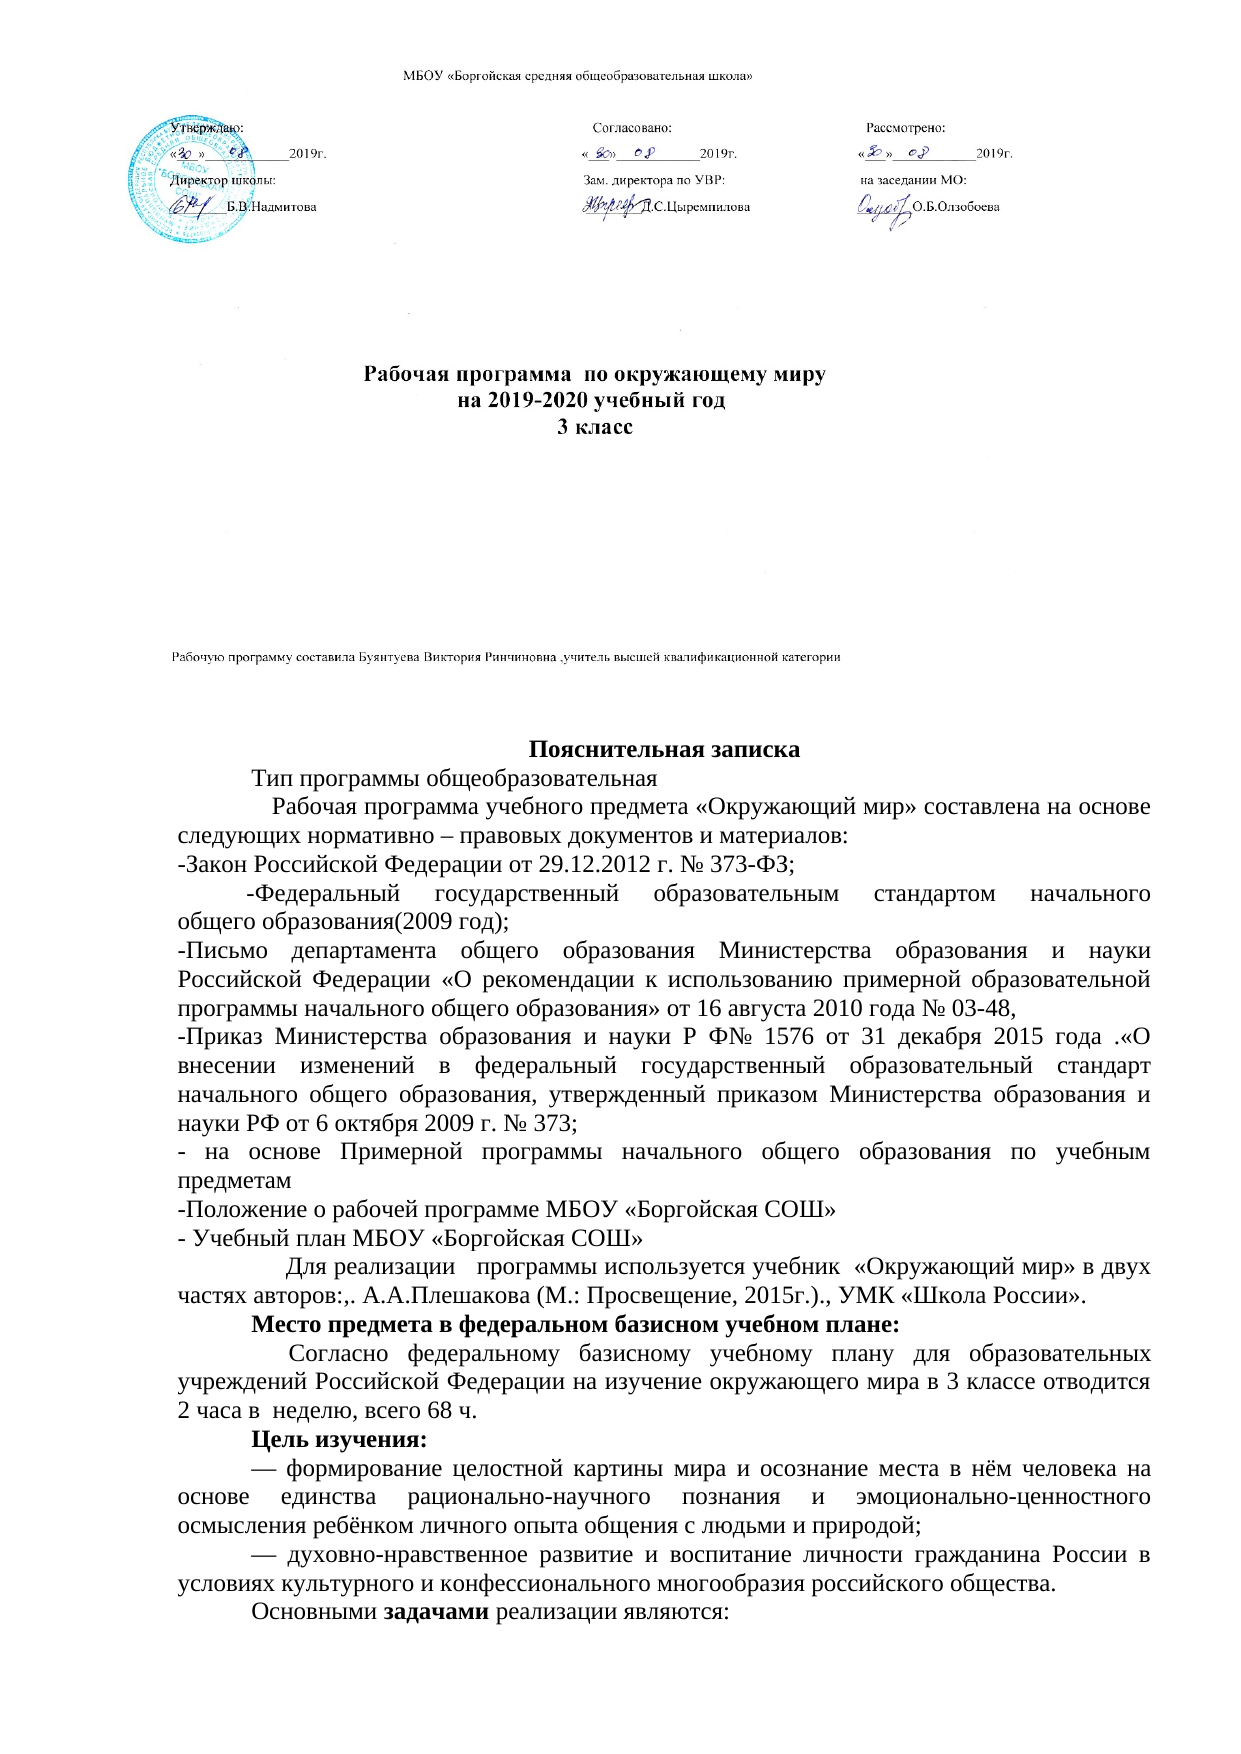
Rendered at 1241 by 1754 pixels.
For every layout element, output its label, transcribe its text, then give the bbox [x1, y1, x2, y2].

text Согласно федеральному базисному учебному плану для образовательных учреждений Российской Федерации на изучение окружающего мира в 3 классе отводится 2 часа в неделю, всего 68 ч. [177, 1338, 1152, 1424]
picture [103, 44, 1078, 734]
text — духовно-нравственное развитие и воспитание личности гражданина России в условиях культурного и конфессионального многообразия российского общества. [177, 1539, 1152, 1596]
text Пояснительная записка [177, 734, 1152, 763]
text Рабочая программа учебного предмета «Окружающий мир» составлена на основе следующих нормативно – правовых документов и материалов: [177, 791, 1152, 849]
text -Письмо департамента общего образования Министерства образования и науки Российской Федерации «О рекомендации к использованию примерной образовательной программы начального общего образования» от 16 августа 2010 года № 03-48, [177, 935, 1152, 1021]
text - Учебный план МБОУ «Боргойская СОШ» [177, 1223, 1152, 1251]
text — формирование целостной картины мира и осознание места в нём человека на основе единства рационально-научного познания и эмоционально-ценностного осмысления ребёнком личного опыта общения с людьми и природой; [177, 1453, 1152, 1539]
text -Положение о рабочей программе МБОУ «Боргойская СОШ» [177, 1194, 1152, 1223]
text -Закон Российской Федерации от 29.12.2012 г. № 373-ФЗ; [177, 849, 1152, 878]
text Цель изучения: [177, 1424, 1152, 1453]
text Основными задачами реализации являются: [177, 1596, 1152, 1625]
text -Приказ Министерства образования и науки Р Ф№ 1576 от 31 декабря 2015 года .«О внесении изменений в федеральный государственный образовательный стандарт начального общего образования, утвержденный приказом Министерства образования и науки РФ от 6 октября 2009 г. № 373; [177, 1021, 1152, 1136]
text -Федеральный государственный образовательным стандартом начального общего образования(2009 год); [177, 878, 1152, 935]
text - на основе Примерной программы начального общего образования по учебным предметам [177, 1136, 1152, 1194]
text Место предмета в федеральном базисном учебном плане: [177, 1309, 1152, 1338]
text Тип программы общеобразовательная [177, 763, 1152, 791]
text Для реализации программы используется учебник «Окружающий мир» в двух частях авторов:,. А.А.Плешакова (М.: Просвещение, 2015г.)., УМК «Школа России». [177, 1251, 1152, 1309]
